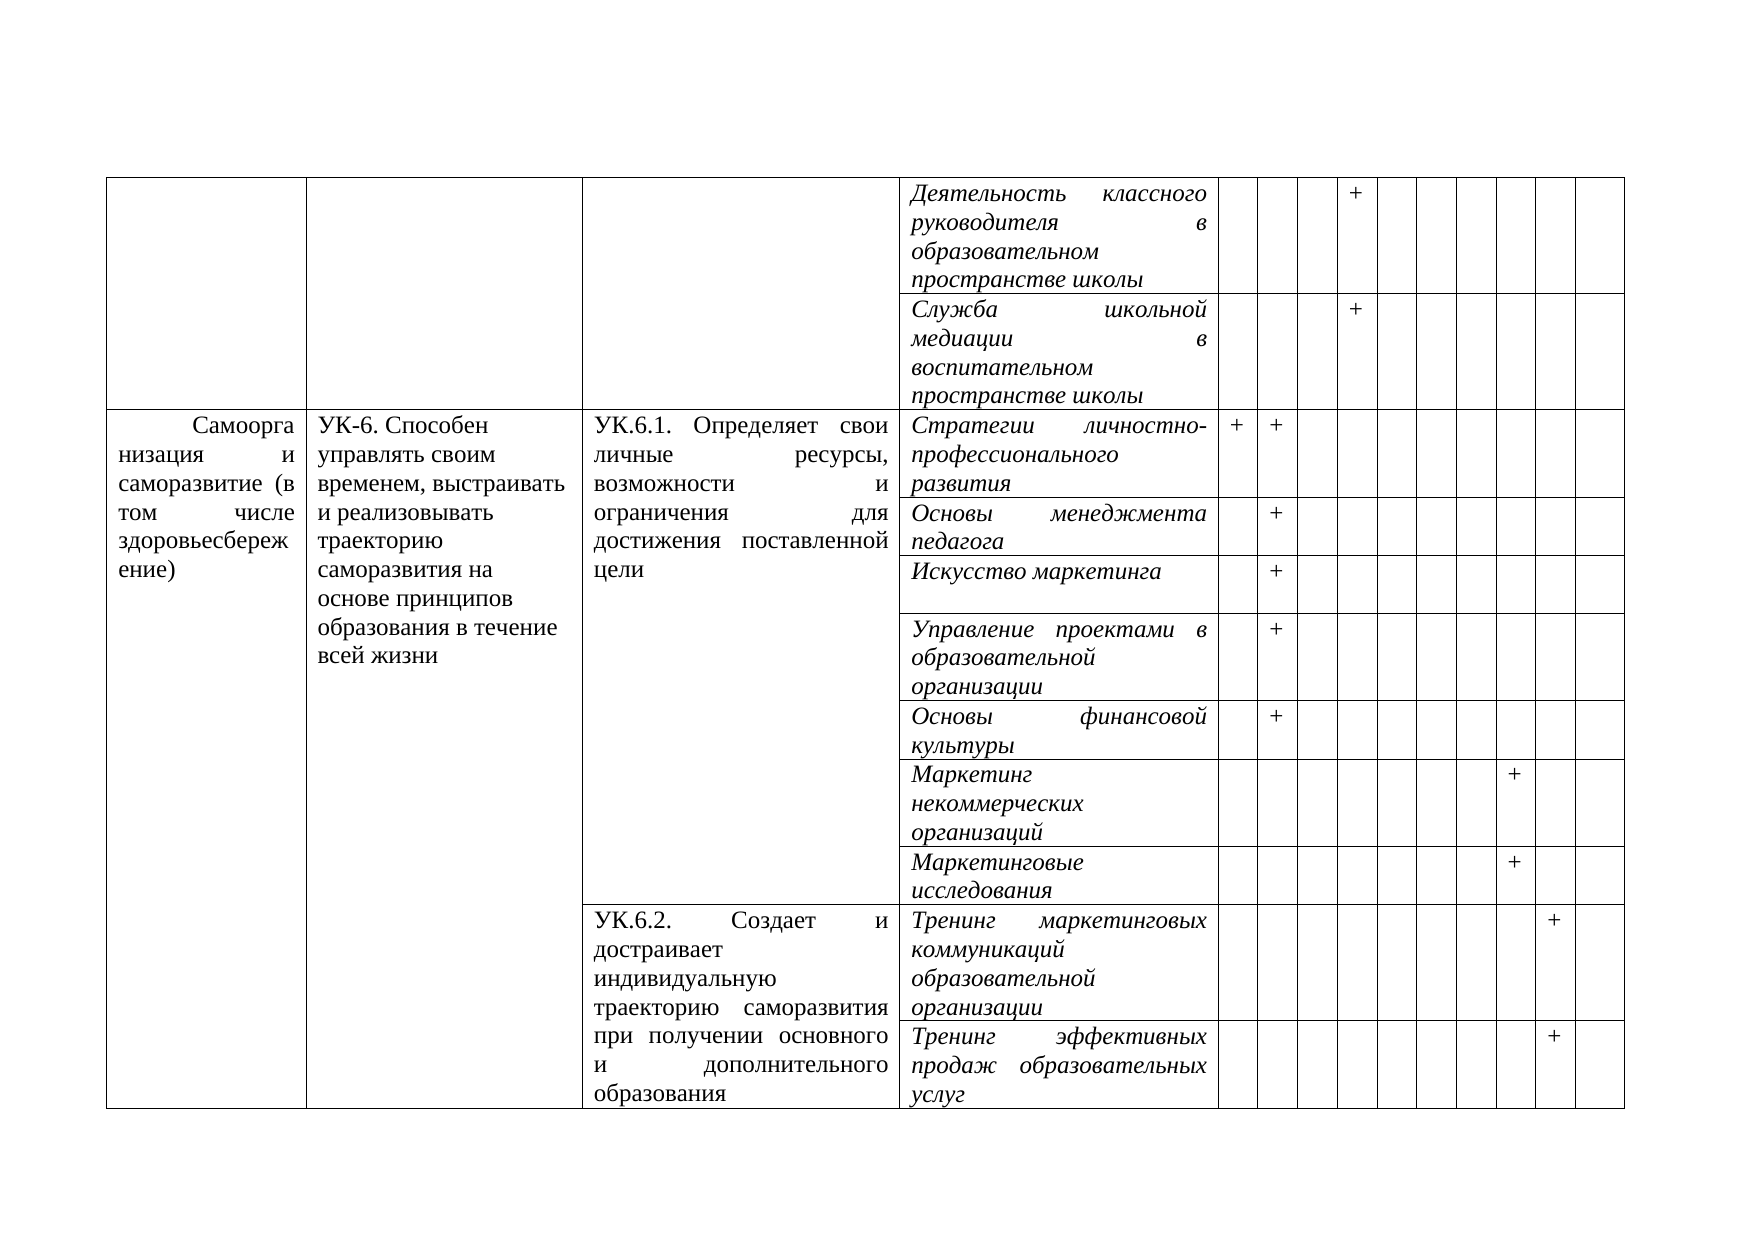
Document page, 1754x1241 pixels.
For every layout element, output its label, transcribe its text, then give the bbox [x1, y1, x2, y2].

table_cell [1378, 178, 1416, 293]
table_cell [1497, 178, 1535, 293]
table_cell Маркетинг некоммерческих организаций [900, 760, 1218, 846]
table_cell [1378, 410, 1416, 497]
table_cell [1338, 498, 1377, 555]
table_cell + [1258, 410, 1297, 497]
table_cell [1338, 410, 1377, 497]
table_cell [1417, 410, 1456, 497]
table_cell [1219, 498, 1257, 555]
table_cell [1417, 498, 1456, 555]
table_cell [1258, 178, 1297, 293]
table_cell Маркетинговые исследования [900, 847, 1218, 904]
table_cell + [1219, 410, 1257, 497]
table_cell [1536, 614, 1575, 700]
table_cell Тренинг эффективных продаж образовательных услуг [900, 1021, 1218, 1108]
table_cell [1219, 294, 1257, 409]
table_cell [1298, 847, 1337, 904]
table_cell [1536, 294, 1575, 409]
table_cell [1457, 760, 1496, 846]
table_cell + [1258, 701, 1297, 758]
table_cell [1338, 847, 1377, 904]
table_cell [1497, 614, 1535, 700]
table_cell [1378, 905, 1416, 1020]
table_cell [1536, 556, 1575, 613]
table_cell [1576, 614, 1624, 700]
table_cell Деятельность классного руководителя в образовательном пространстве школы [900, 178, 1218, 293]
table_cell Основы менеджмента педагога [900, 498, 1218, 555]
table_cell [1457, 905, 1496, 1020]
table_cell [1258, 1021, 1297, 1108]
table_cell [1338, 614, 1377, 700]
table_cell [1576, 498, 1624, 555]
table_cell [1219, 178, 1257, 293]
table_cell [1576, 760, 1624, 846]
table_cell [1338, 701, 1377, 758]
table_cell Самоорганизация и саморазвитие (в том числе здоровьесбережение) [107, 410, 306, 1108]
table_cell [1576, 701, 1624, 758]
table_cell + [1338, 178, 1377, 293]
table_cell [1258, 847, 1297, 904]
table_cell [1417, 178, 1456, 293]
table_cell [1219, 760, 1257, 846]
table_cell [1536, 498, 1575, 555]
table_cell [1536, 178, 1575, 293]
table_cell [1536, 760, 1575, 846]
table_cell [1378, 294, 1416, 409]
table_cell + [1258, 556, 1297, 613]
table_cell [1417, 760, 1456, 846]
table_cell [1298, 294, 1337, 409]
table_cell [1576, 1021, 1624, 1108]
table_cell [1576, 905, 1624, 1020]
table_cell [1417, 1021, 1456, 1108]
table_cell [1219, 701, 1257, 758]
table_cell Искусство маркетинга [900, 556, 1218, 613]
table_cell [1536, 410, 1575, 497]
table_cell [1219, 556, 1257, 613]
table_cell [1576, 178, 1624, 293]
table_cell [1497, 498, 1535, 555]
table_cell [1497, 410, 1535, 497]
table_cell [1378, 556, 1416, 613]
table_cell [1258, 760, 1297, 846]
table_cell [1298, 905, 1337, 1020]
table_cell [1258, 294, 1297, 409]
table_cell [1298, 178, 1337, 293]
table_cell [1338, 760, 1377, 846]
table_cell [1298, 701, 1337, 758]
table_cell [1298, 760, 1337, 846]
table_cell [1378, 760, 1416, 846]
table_cell [1378, 701, 1416, 758]
table_cell [1457, 294, 1496, 409]
table_cell [1457, 556, 1496, 613]
table_cell [1338, 556, 1377, 613]
table_cell [1258, 905, 1297, 1020]
table_cell [1457, 847, 1496, 904]
table_cell + [1536, 1021, 1575, 1108]
table_cell [1536, 847, 1575, 904]
table_cell [1457, 614, 1496, 700]
table_cell [1378, 1021, 1416, 1108]
table_cell [1298, 1021, 1337, 1108]
table_cell УК.6.2. Создает и достраивает индивидуальную траекторию саморазвития при получении основного и дополнительного образования [583, 905, 899, 1108]
table_cell + [1338, 294, 1377, 409]
table_cell [1576, 294, 1624, 409]
table_cell [1219, 1021, 1257, 1108]
table_cell [1497, 905, 1535, 1020]
table_cell [1576, 847, 1624, 904]
table_cell [1417, 614, 1456, 700]
table_cell [1219, 614, 1257, 700]
table_cell [1417, 701, 1456, 758]
table_cell Стратегии личностно-профессионального развития [900, 410, 1218, 497]
table_cell [1457, 410, 1496, 497]
table_cell [1457, 701, 1496, 758]
table_cell [1219, 847, 1257, 904]
table_cell [1298, 614, 1337, 700]
table_cell [1457, 178, 1496, 293]
table_cell [1536, 701, 1575, 758]
table_cell [1457, 1021, 1496, 1108]
table_cell [1576, 556, 1624, 613]
table_cell [1417, 847, 1456, 904]
table_cell [1497, 294, 1535, 409]
table_cell + [1497, 847, 1535, 904]
table_cell + [1497, 760, 1535, 846]
table_cell [1497, 556, 1535, 613]
table_cell [1219, 905, 1257, 1020]
table_cell [1576, 410, 1624, 497]
table_cell [1298, 498, 1337, 555]
table_cell + [1258, 614, 1297, 700]
table_cell [1497, 1021, 1535, 1108]
table_cell [1417, 294, 1456, 409]
table_cell Служба школьной медиации в воспитательном пространстве школы [900, 294, 1218, 409]
table_cell [1338, 905, 1377, 1020]
table_cell [1378, 498, 1416, 555]
table_cell [1457, 498, 1496, 555]
table_cell + [1536, 905, 1575, 1020]
table_cell [1298, 410, 1337, 497]
table_cell + [1258, 498, 1297, 555]
table_cell УК-6. Способен управлять своим временем, выстраивать и реализовывать траекторию саморазвития на основе принципов образования в течение всей жизни [307, 410, 582, 1108]
table_cell [1497, 701, 1535, 758]
table_cell [1417, 905, 1456, 1020]
table_cell [1378, 614, 1416, 700]
table_cell [1338, 1021, 1377, 1108]
table_cell [1378, 847, 1416, 904]
table_cell Основы финансовой культуры [900, 701, 1218, 758]
table_cell [1298, 556, 1337, 613]
table_cell Тренинг маркетинговых коммуникаций образовательной организации [900, 905, 1218, 1020]
table_cell УК.6.1. Определяет свои личные ресурсы, возможности и ограничения для достижения поставленной цели [583, 410, 899, 904]
table_cell [1417, 556, 1456, 613]
table_cell Управление проектами в образовательной организации [900, 614, 1218, 700]
